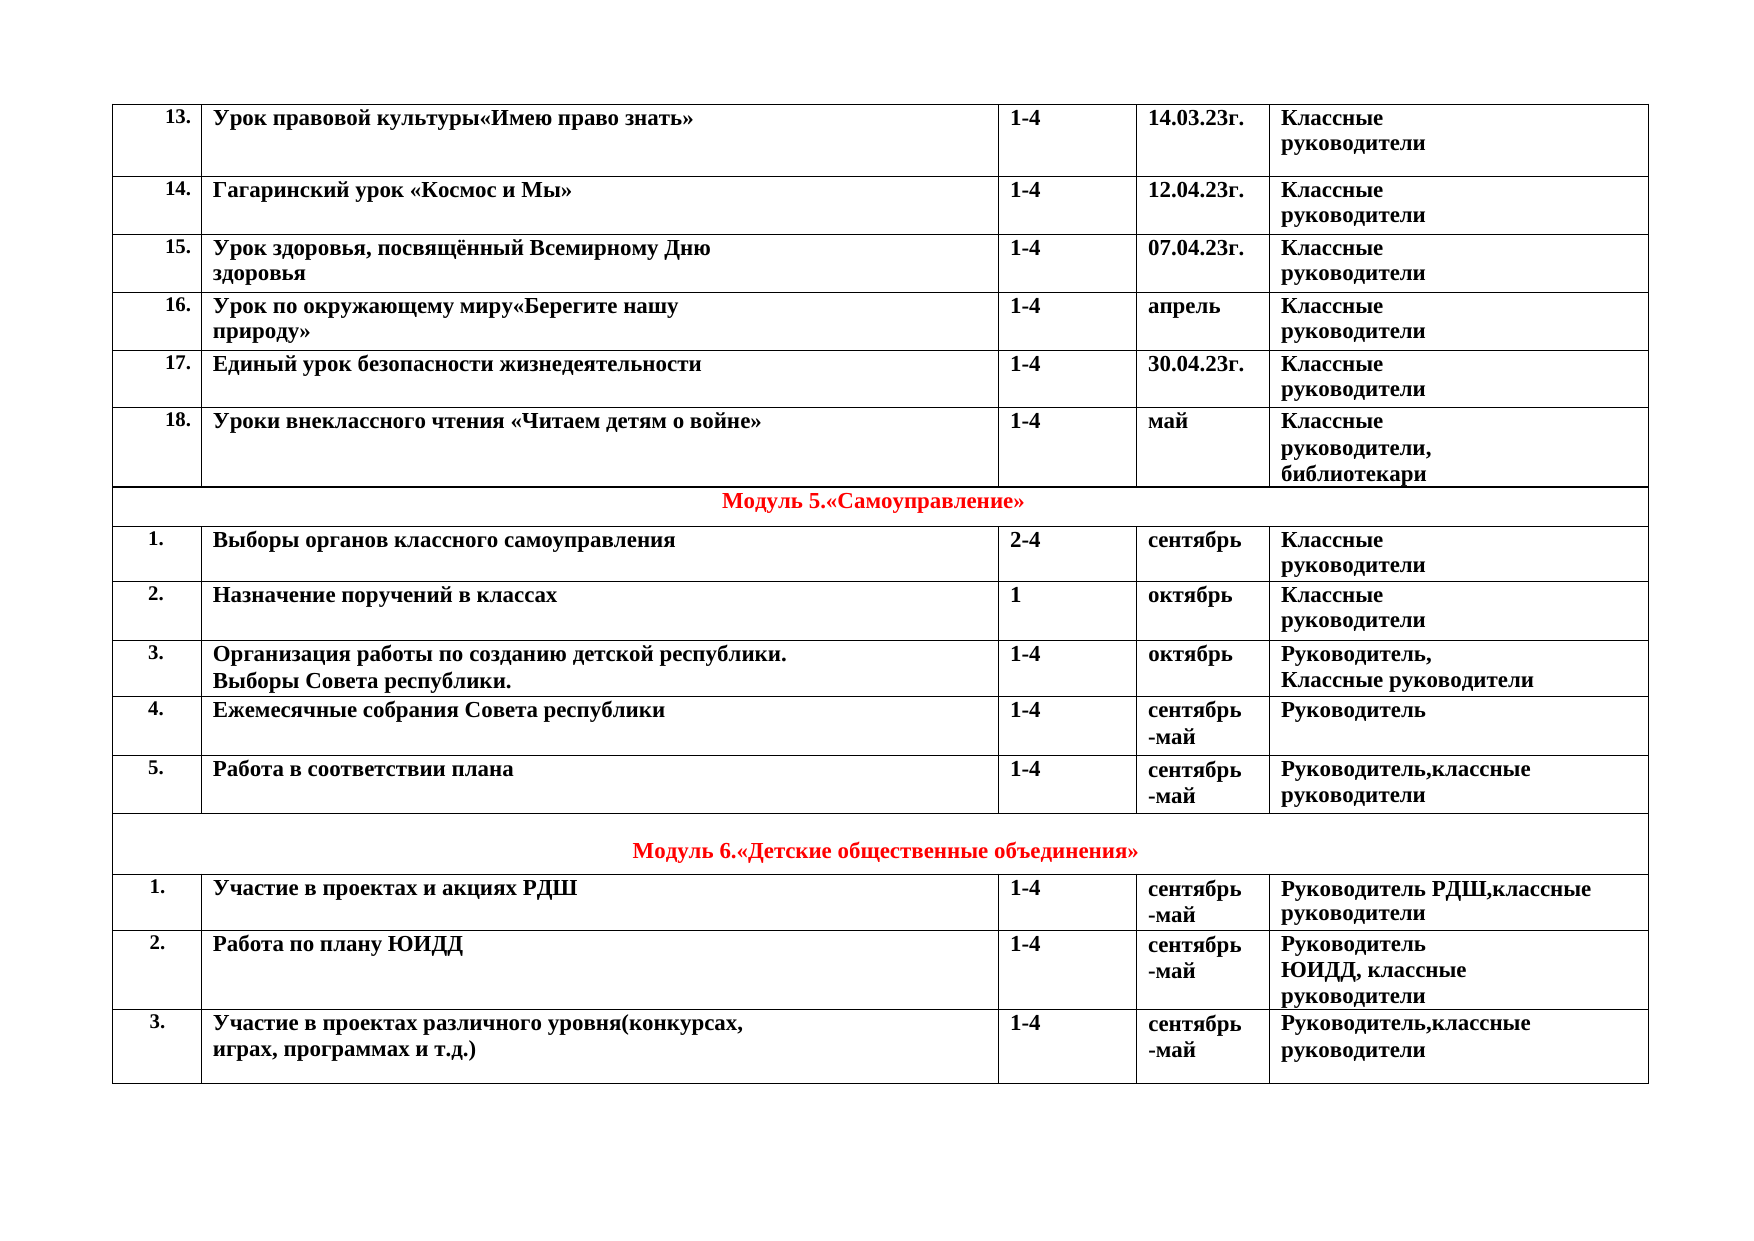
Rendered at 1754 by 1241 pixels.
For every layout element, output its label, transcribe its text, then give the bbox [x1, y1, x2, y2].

table_cell 12.04.23г. [1137, 177, 1269, 234]
table_cell октябрь [1137, 582, 1269, 639]
table_cell Урок по окружающему миру«Берегите нашу природу» [202, 293, 998, 349]
table_cell 1-4 [999, 408, 1136, 486]
table_cell 1. [113, 527, 201, 581]
table_cell 1 [999, 582, 1136, 639]
table_cell Классные руководители [1270, 235, 1648, 292]
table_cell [1270, 105, 1648, 176]
table_cell 14. [113, 177, 201, 234]
table_cell Гагаринский урок «Космос и Мы» [202, 177, 998, 234]
table_cell Руководитель, Классные руководители [1270, 641, 1648, 696]
table_cell 1-4 [999, 1010, 1136, 1082]
table_cell Ежемесячные собрания Совета республики [202, 697, 998, 755]
table_cell 1-4 [999, 931, 1136, 1009]
table_cell Руководитель,классные руководители [1270, 1010, 1648, 1082]
table_cell 4. [113, 697, 201, 755]
table_cell 1-4 [999, 235, 1136, 292]
table_cell сентябрь-май [1137, 697, 1269, 755]
table_cell 1-4 [999, 293, 1136, 349]
table_cell октябрь [1137, 641, 1269, 696]
table_cell Участие в проектах различного уровня(конкурсах, играх, программах и т.д.) [202, 1010, 998, 1082]
table_cell Выборы органов классного самоуправления [202, 527, 998, 581]
table_cell 3. [113, 1010, 201, 1082]
table_cell Руководитель РДШ,классные руководители [1270, 875, 1648, 929]
table_cell сентябрь [1137, 527, 1269, 581]
table_cell 15. [113, 235, 201, 292]
table_cell Работа по плану ЮИДД [202, 931, 998, 1009]
table_cell 07.04.23г. [1137, 235, 1269, 292]
table_cell Классные руководители [1270, 582, 1648, 639]
table_cell 2. [113, 582, 201, 639]
table_cell Классные руководители [1270, 177, 1648, 234]
table_cell Единый урок безопасности жизнедеятельности [202, 351, 998, 407]
table_cell Урок здоровья, посвящённый Всемирному Дню здоровья [202, 235, 998, 292]
table_cell Назначение поручений в классах [202, 582, 998, 639]
table_cell Модуль 5.«Самоуправление» [113, 488, 1648, 526]
table_cell 1-4 [999, 105, 1136, 176]
table_cell Организация работы по созданию детской республики. Выборы Совета республики. [202, 641, 998, 696]
table_cell Руководитель ЮИДД, классные руководители [1270, 931, 1648, 1009]
table_cell 18. [113, 408, 201, 486]
table_cell Уроки внеклассного чтения «Читаем детям о войне» [202, 408, 998, 486]
table_cell Классные руководители [1270, 527, 1648, 581]
table_cell 5. [113, 756, 201, 813]
table_cell май [1137, 408, 1269, 486]
table_cell 13. [113, 105, 201, 176]
table_cell Работа в соответствии плана [202, 756, 998, 813]
table_cell 2-4 [999, 527, 1136, 581]
table_cell 17. [113, 351, 201, 407]
table_cell Руководитель [1270, 697, 1648, 755]
table_cell Классные руководители [1270, 351, 1648, 407]
table_cell сентябрь-май [1137, 931, 1269, 1009]
table_cell 30.04.23г. [1137, 351, 1269, 407]
table_cell 3. [113, 641, 201, 696]
table_cell сентябрь-май [1137, 875, 1269, 929]
table_cell сентябрь-май [1137, 756, 1269, 813]
table_cell 1-4 [999, 177, 1136, 234]
table_cell апрель [1137, 293, 1269, 349]
table_cell 1-4 [999, 756, 1136, 813]
table_cell Классные руководители [1270, 293, 1648, 349]
table_cell 2. [113, 931, 201, 1009]
table_cell 1-4 [999, 875, 1136, 929]
table_cell 14.03.23г. [1137, 105, 1269, 176]
table_cell 1-4 [999, 351, 1136, 407]
table_cell 1-4 [999, 641, 1136, 696]
table_cell Участие в проектах и акциях РДШ [202, 875, 998, 929]
table_cell 1-4 [999, 697, 1136, 755]
table_cell 1. [113, 875, 201, 929]
table_cell Классные руководители, библиотекари [1270, 408, 1648, 486]
table_cell сентябрь-май [1137, 1010, 1269, 1082]
table_cell Руководитель,классные руководители [1270, 756, 1648, 813]
table_cell Модуль 6.«Детские общественные объединения» [113, 814, 1648, 873]
table_cell 16. [113, 293, 201, 349]
table_cell Урок правовой культуры«Имею право знать» [202, 105, 998, 176]
